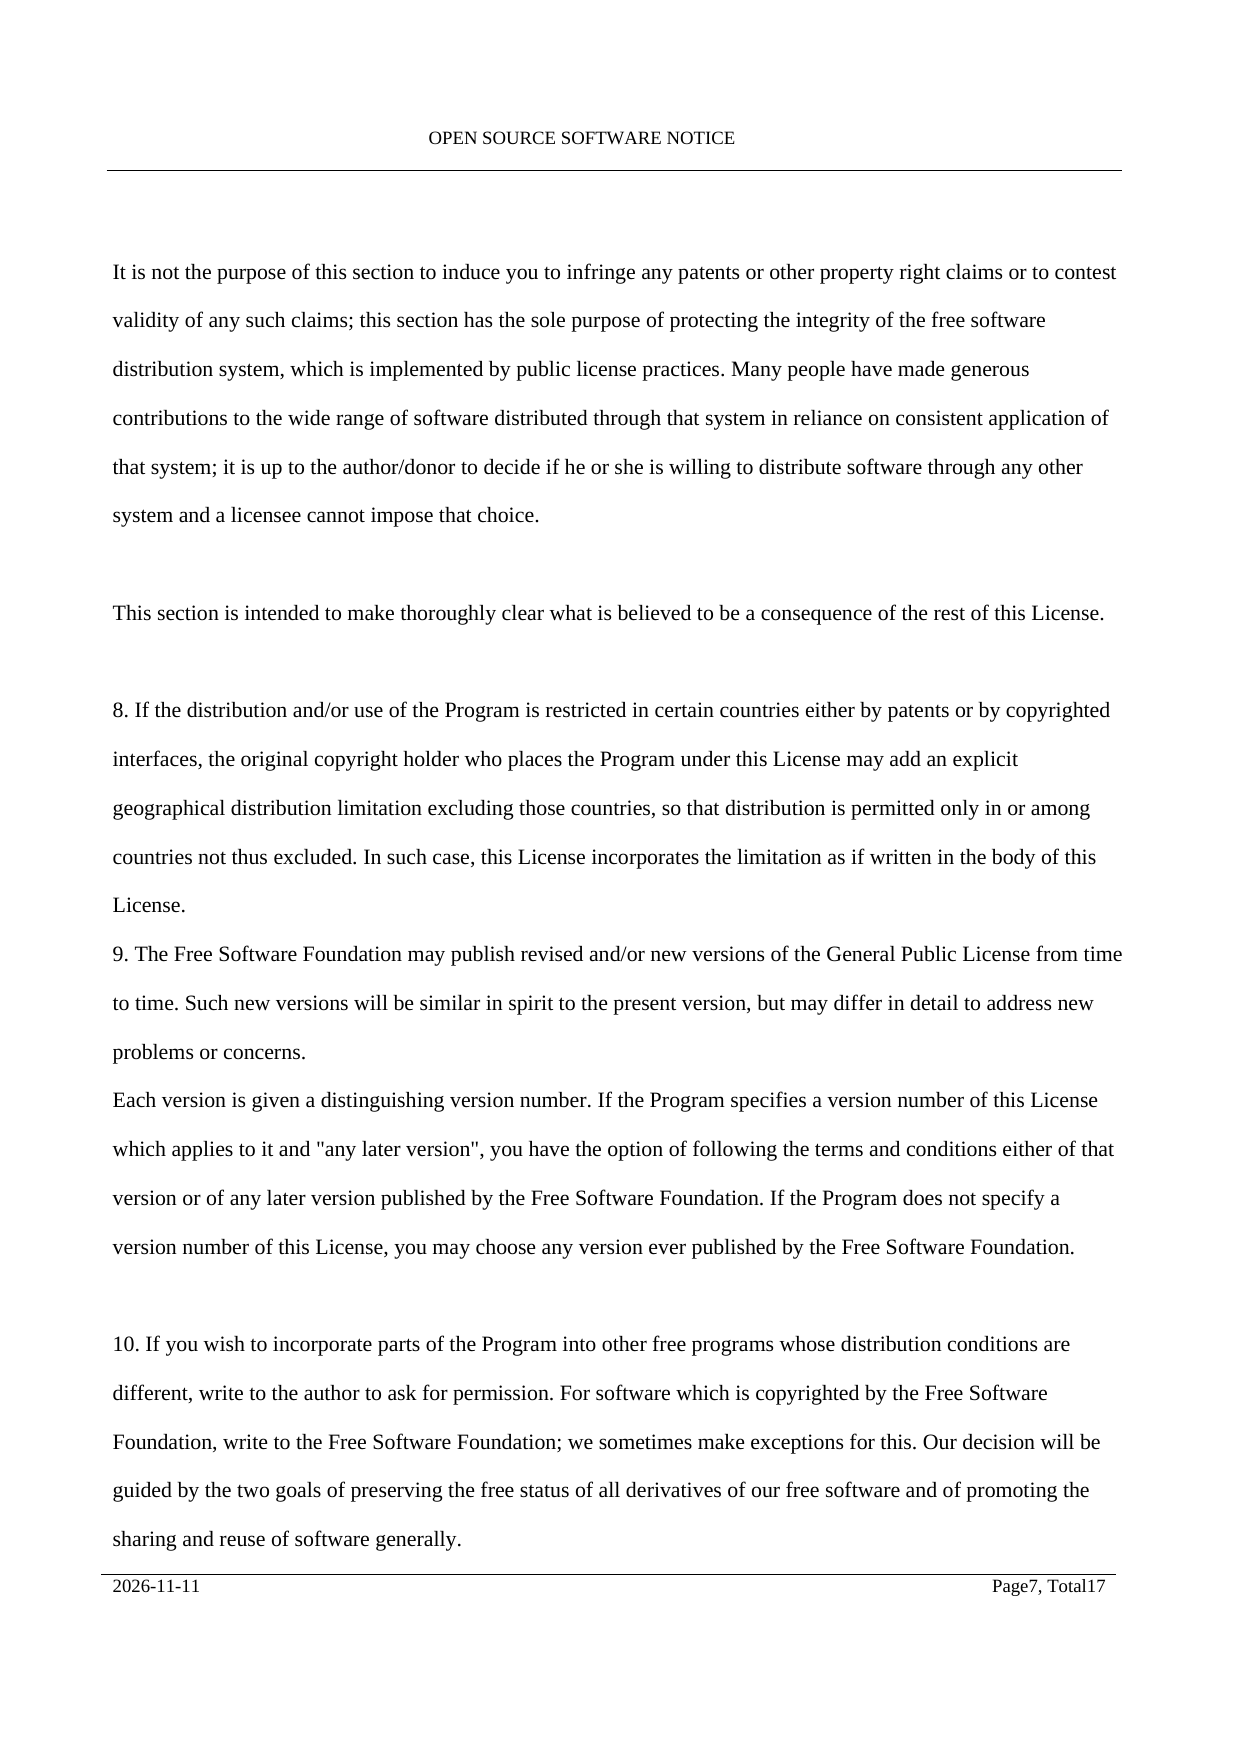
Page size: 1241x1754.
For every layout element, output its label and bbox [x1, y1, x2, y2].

text [112, 206, 1128, 1555]
